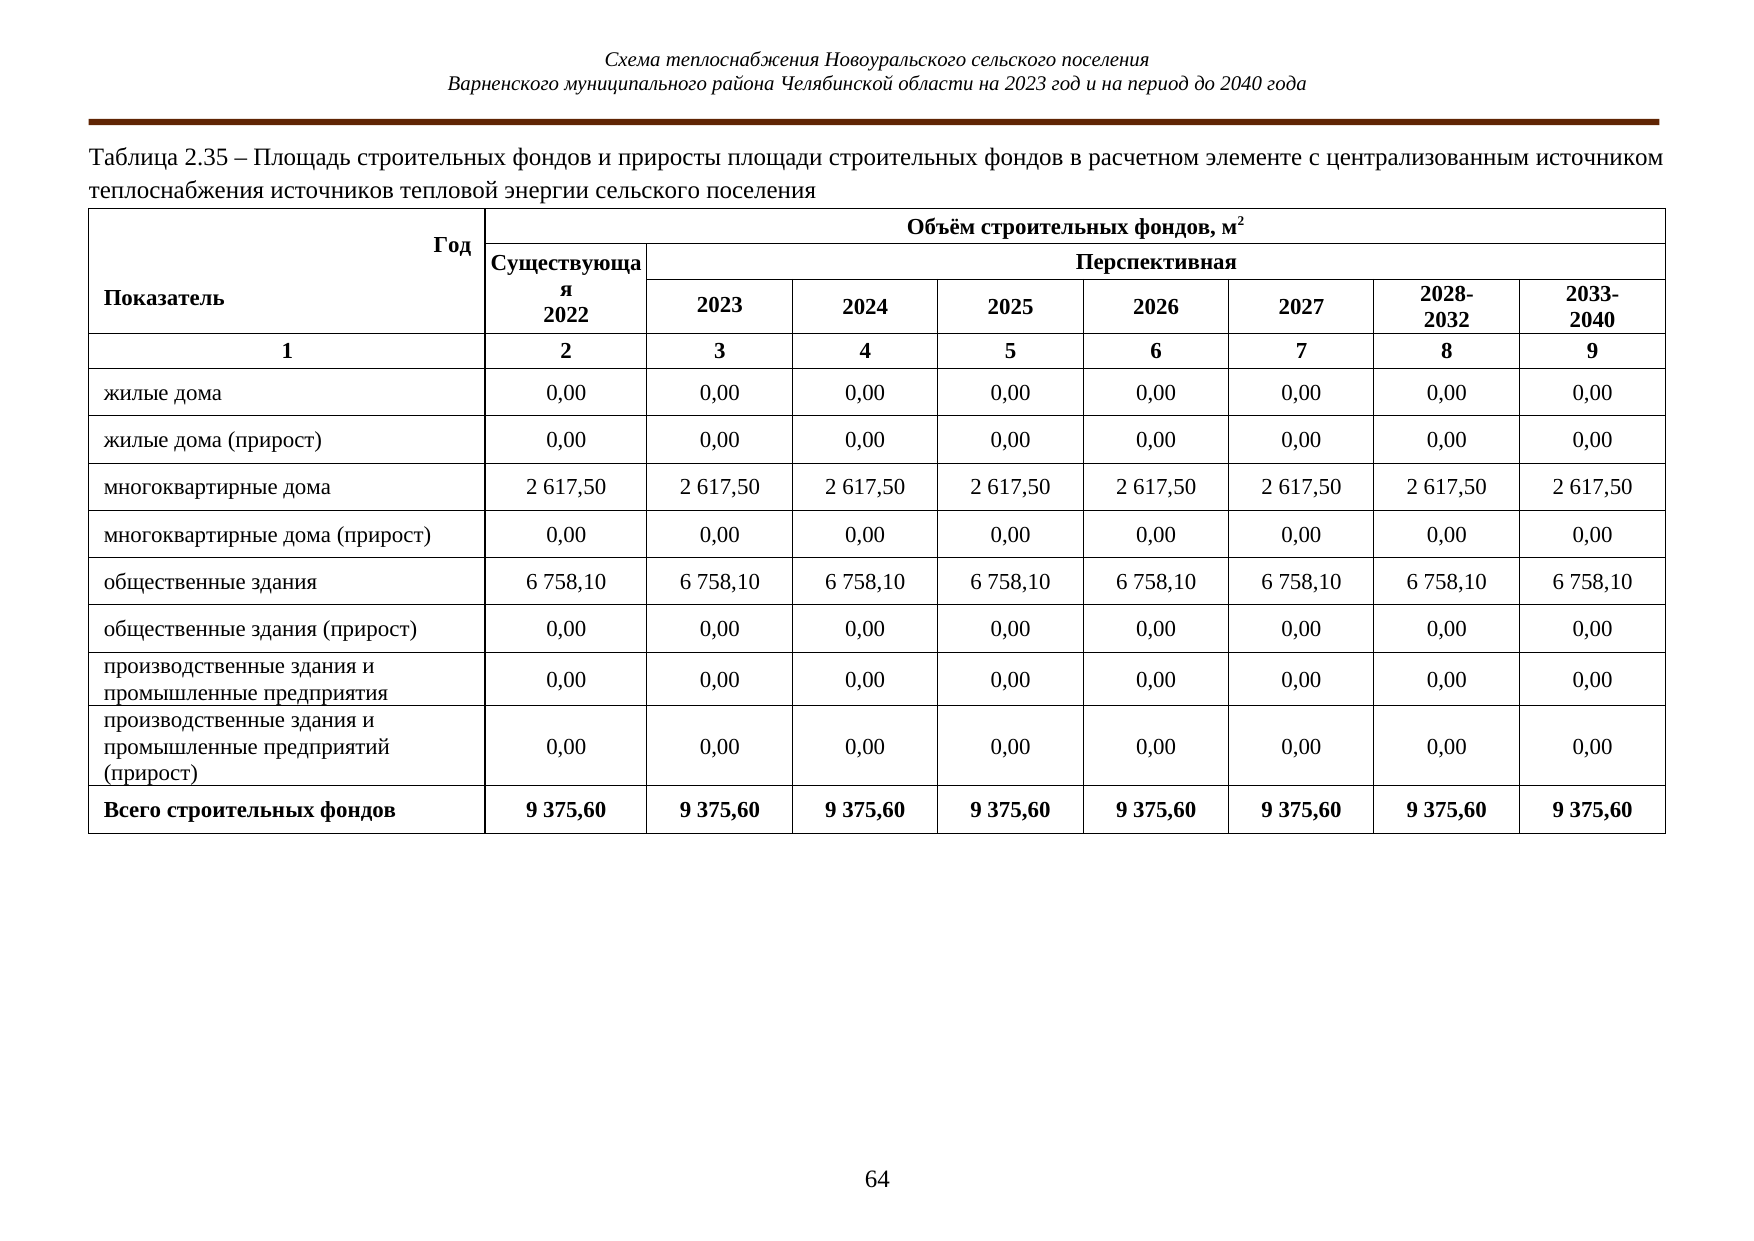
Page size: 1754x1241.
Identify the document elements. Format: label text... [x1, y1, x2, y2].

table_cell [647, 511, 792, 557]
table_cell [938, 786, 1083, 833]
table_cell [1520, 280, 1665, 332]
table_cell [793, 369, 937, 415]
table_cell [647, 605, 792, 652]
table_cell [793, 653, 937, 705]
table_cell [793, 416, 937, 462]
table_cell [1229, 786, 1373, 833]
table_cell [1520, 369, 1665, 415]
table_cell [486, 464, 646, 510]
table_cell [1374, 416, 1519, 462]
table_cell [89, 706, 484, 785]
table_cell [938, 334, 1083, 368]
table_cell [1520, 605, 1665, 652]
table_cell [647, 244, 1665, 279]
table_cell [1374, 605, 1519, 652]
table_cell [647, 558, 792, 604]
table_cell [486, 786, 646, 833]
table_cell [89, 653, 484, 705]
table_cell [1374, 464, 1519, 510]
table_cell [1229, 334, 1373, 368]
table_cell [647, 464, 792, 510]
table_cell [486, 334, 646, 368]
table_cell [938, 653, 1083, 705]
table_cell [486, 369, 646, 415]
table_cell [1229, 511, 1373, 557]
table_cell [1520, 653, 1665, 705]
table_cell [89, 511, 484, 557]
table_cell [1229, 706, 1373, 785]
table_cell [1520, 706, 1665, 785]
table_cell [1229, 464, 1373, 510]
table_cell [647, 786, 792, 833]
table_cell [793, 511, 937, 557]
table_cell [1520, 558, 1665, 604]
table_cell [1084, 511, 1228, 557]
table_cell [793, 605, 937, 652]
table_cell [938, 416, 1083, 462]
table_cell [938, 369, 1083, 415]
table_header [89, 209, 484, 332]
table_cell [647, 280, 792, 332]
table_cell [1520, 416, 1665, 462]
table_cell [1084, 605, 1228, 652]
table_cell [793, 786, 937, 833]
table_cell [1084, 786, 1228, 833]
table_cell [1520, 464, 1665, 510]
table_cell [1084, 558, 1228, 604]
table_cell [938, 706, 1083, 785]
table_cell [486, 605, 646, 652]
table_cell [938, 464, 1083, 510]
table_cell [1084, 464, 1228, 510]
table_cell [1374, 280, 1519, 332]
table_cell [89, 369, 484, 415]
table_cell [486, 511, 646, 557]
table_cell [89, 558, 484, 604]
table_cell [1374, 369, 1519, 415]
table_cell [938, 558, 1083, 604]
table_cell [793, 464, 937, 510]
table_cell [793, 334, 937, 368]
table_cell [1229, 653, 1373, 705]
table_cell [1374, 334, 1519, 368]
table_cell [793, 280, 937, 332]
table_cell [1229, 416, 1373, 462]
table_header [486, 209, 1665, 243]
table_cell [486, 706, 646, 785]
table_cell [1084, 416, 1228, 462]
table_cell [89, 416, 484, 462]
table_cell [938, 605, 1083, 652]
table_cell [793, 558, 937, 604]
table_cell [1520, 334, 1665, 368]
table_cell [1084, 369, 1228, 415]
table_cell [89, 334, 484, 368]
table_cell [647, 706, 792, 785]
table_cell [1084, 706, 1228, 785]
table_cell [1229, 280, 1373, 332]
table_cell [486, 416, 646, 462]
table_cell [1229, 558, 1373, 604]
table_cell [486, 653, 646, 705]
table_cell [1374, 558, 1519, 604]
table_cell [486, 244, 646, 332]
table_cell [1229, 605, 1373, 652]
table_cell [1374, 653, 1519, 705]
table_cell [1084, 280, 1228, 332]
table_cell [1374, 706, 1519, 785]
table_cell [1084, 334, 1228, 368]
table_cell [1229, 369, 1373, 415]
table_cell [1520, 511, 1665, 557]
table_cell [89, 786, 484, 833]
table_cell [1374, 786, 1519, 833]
list Площадь строительных фондов и приросты площади строительных фондов в расчетном элементе с централизованным источником теплоснабжения источников тепловой энергии сельского поселения [89, 142, 1665, 203]
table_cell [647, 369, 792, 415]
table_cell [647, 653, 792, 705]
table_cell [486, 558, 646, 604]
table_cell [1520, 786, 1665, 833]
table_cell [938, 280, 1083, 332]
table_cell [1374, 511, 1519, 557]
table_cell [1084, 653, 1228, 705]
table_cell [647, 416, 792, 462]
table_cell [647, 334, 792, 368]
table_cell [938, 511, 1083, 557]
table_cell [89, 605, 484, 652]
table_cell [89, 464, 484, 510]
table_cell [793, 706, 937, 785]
